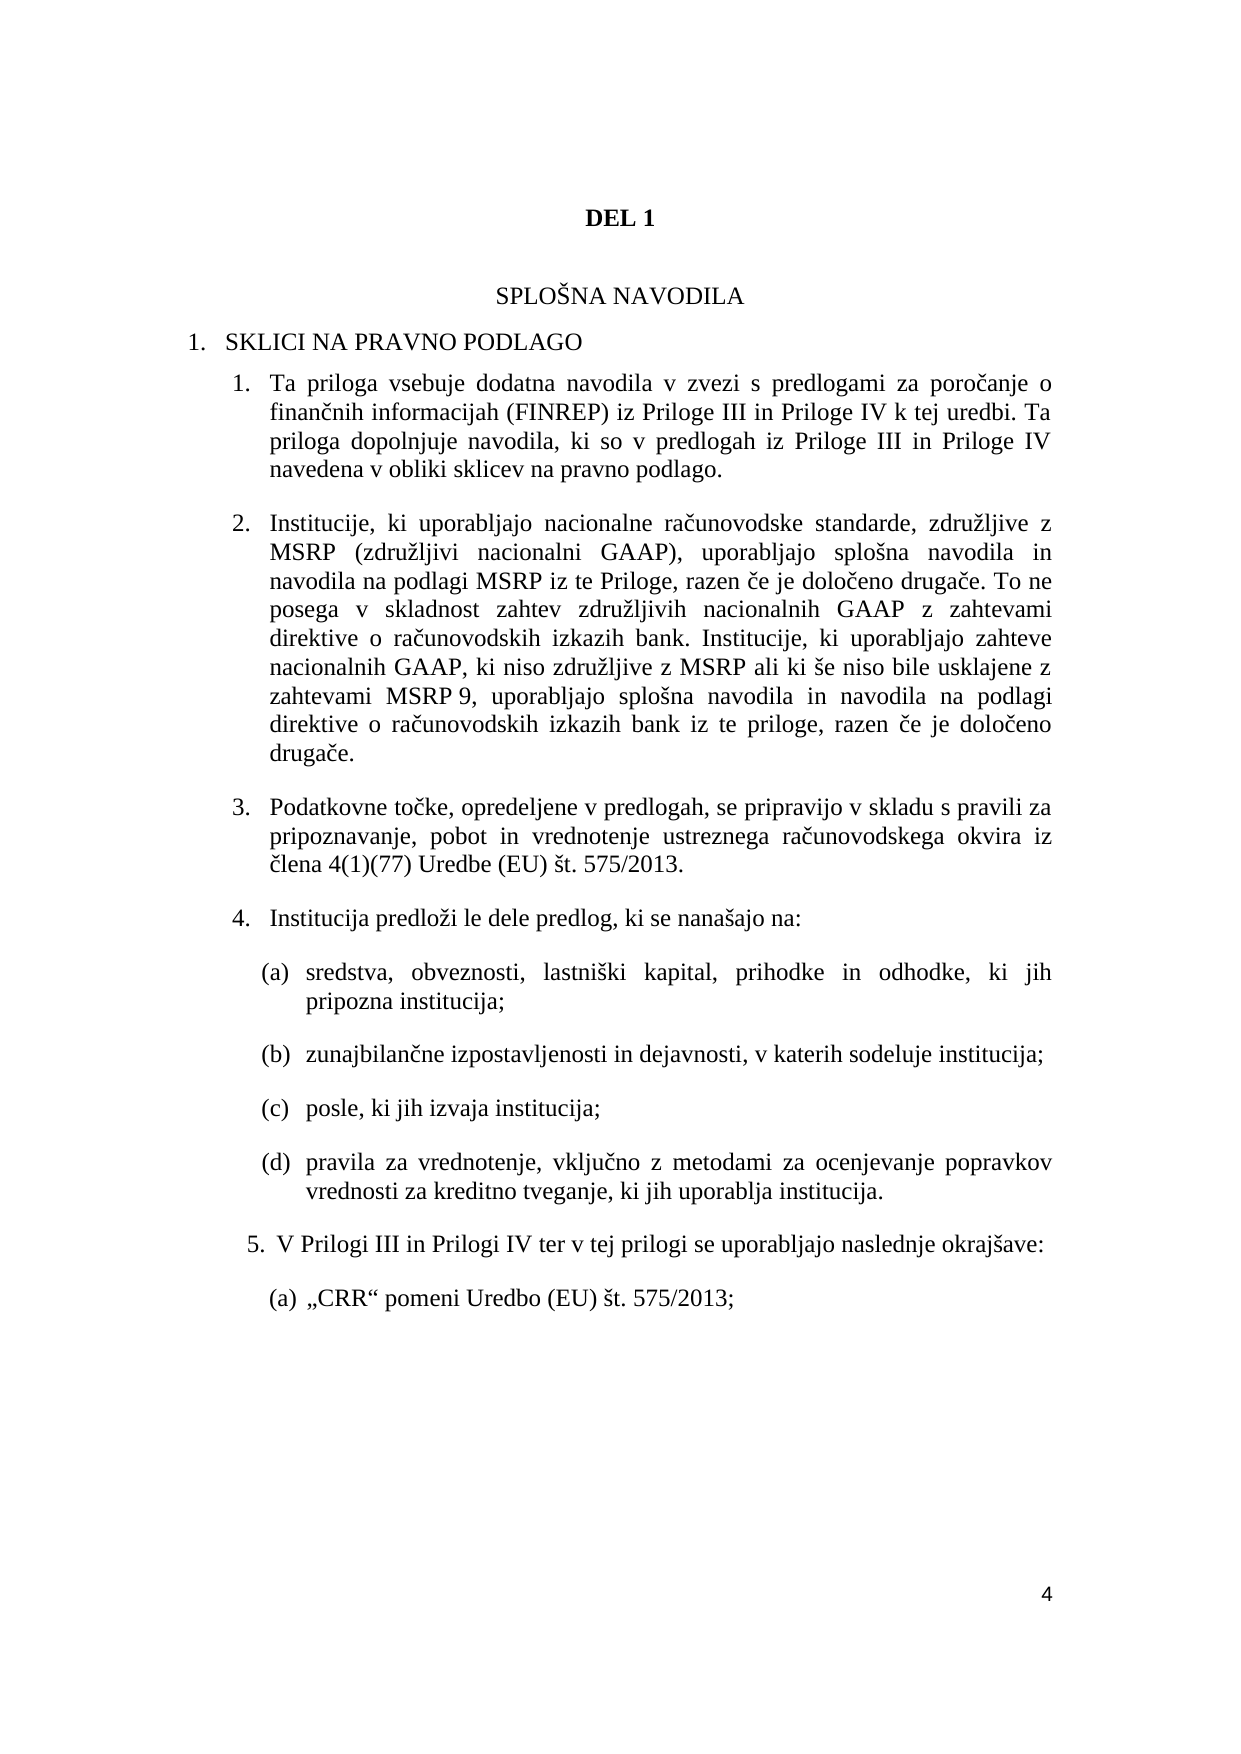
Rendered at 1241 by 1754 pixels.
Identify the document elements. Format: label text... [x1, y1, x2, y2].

subtitle Sklici na pravno podlago [187, 327, 1053, 356]
text DEL 1 [187, 203, 1053, 231]
text Podatkovne točke, opredeljene v predlogah, se pripravijo v skladu s pravili za pripoznavanje, pobot in vrednotenje ustreznega računovodskega okvira iz člena 4(1)(77) Uredbe (EU) št. 575/2013. [232, 792, 1053, 878]
list „CRR“ pomeni Uredbo (EU) št. 575/2013; [269, 1283, 1053, 1312]
list pravila za vrednotenje, vključno z metodami za ocenjevanje popravkov vrednosti za kreditno tveganje, ki jih uporablja institucija. [261, 1147, 1053, 1204]
list sredstva, obveznosti, lastniški kapital, prihodke in odhodke, ki jih pripozna institucija; [261, 957, 1053, 1014]
subtitle Splošna navodila [187, 281, 1053, 310]
list posle, ki jih izvaja institucija; [261, 1093, 1053, 1122]
text Ta priloga vsebuje dodatna navodila v zvezi s predlogami za poročanje o finančnih informacijah (FINREP) iz Priloge III in Priloge IV k tej uredbi. Ta priloga dopolnjuje navodila, ki so v predlogah iz Priloge III in Priloge IV navedena v obliki sklicev na pravno podlago. [232, 368, 1053, 483]
text Institucije, ki uporabljajo nacionalne računovodske standarde, združljive z MSRP (združljivi nacionalni GAAP), uporabljajo splošna navodila in navodila na podlagi MSRP iz te Priloge, razen če je določeno drugače. To ne posega v skladnost zahtev združljivih nacionalnih GAAP z zahtevami direktive o računovodskih izkazih bank. Institucije, ki uporabljajo zahteve nacionalnih GAAP, ki niso združljive z MSRP ali ki še niso bile usklajene z zahtevami MSRP 9, uporabljajo splošna navodila in navodila na podlagi direktive o računovodskih izkazih bank iz te priloge, razen če je določeno drugače. [232, 508, 1053, 767]
text Institucija predloži le dele predlog, ki se nanašajo na: [232, 903, 1053, 932]
text V Prilogi III in Prilogi IV ter v tej prilogi se uporabljajo naslednje okrajšave: [247, 1229, 1053, 1258]
list zunajbilančne izpostavljenosti in dejavnosti, v katerih sodeluje institucija; [261, 1039, 1053, 1068]
